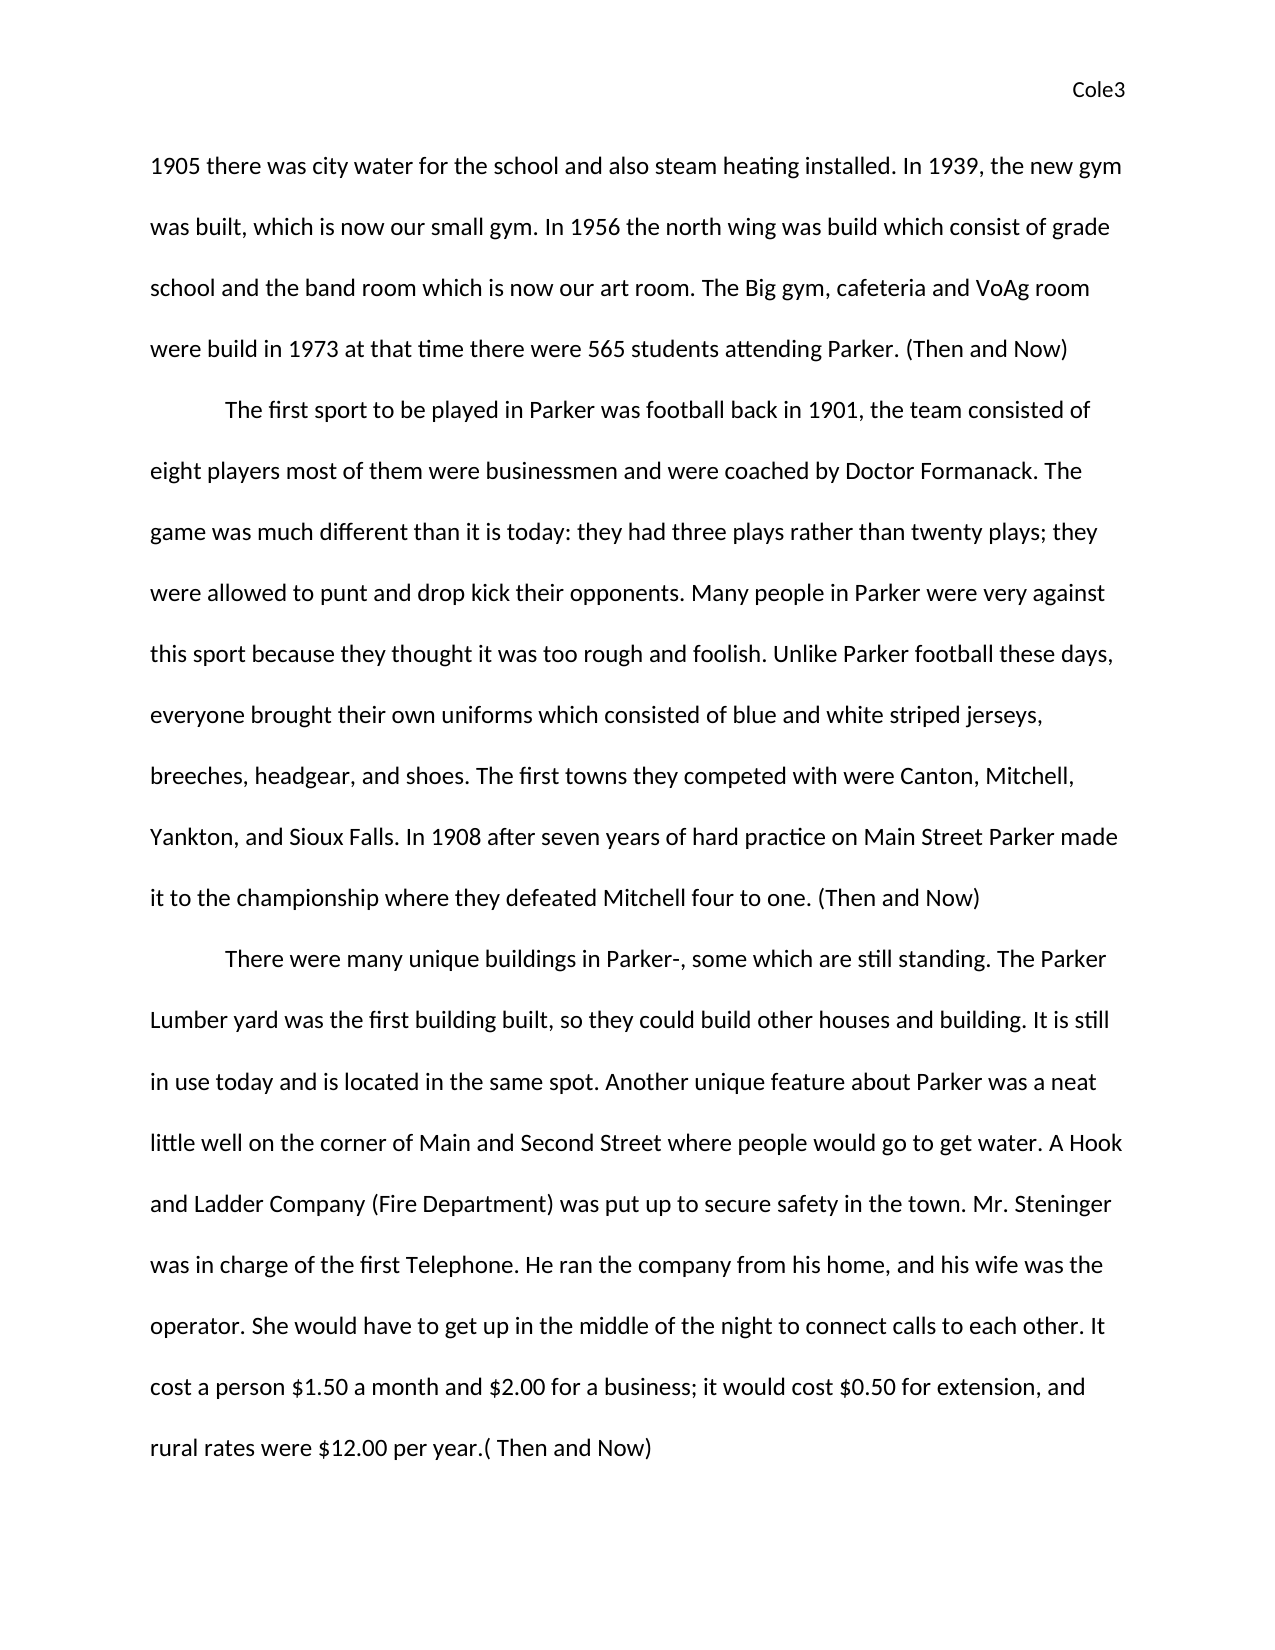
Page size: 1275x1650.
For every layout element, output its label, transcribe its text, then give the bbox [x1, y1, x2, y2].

text There were many unique buildings in Parker-, some which are still standing. The Parker Lumber yard was the first building built, so they could build other houses and building. It is still in use today and is located in the same spot. Another unique feature about Parker was a neat little well on the corner of Main and Second Street where people would go to get water. A Hook and Ladder Company (Fire Department) was put up to secure safety in the town. Mr. Steninger was in charge of the first Telephone. He ran the company from his home, and his wife was the operator. She would have to get up in the middle of the night to connect calls to each other. It cost a person $1.50 a month and $2.00 for a business; it would cost $0.50 for extension, and rural rates were $12.00 per year.( Then and Now) [150, 943, 1125, 1462]
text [150, 150, 1125, 364]
text The first sport to be played in Parker was football back in 1901, the team consisted of eight players most of them were businessmen and were coached by Doctor Formanack. The game was much different than it is today: they had three plays rather than twenty plays; they were allowed to punt and drop kick their opponents. Many people in Parker were very against this sport because they thought it was too rough and foolish. Unlike Parker football these days, everyone brought their own uniforms which consisted of blue and white striped jerseys, breeches, headgear, and shoes. The first towns they competed with were Canton, Mitchell, Yankton, and Sioux Falls. In 1908 after seven years of hard practice on Main Street Parker made it to the championship where they defeated Mitchell four to one. (Then and Now) [150, 394, 1125, 913]
